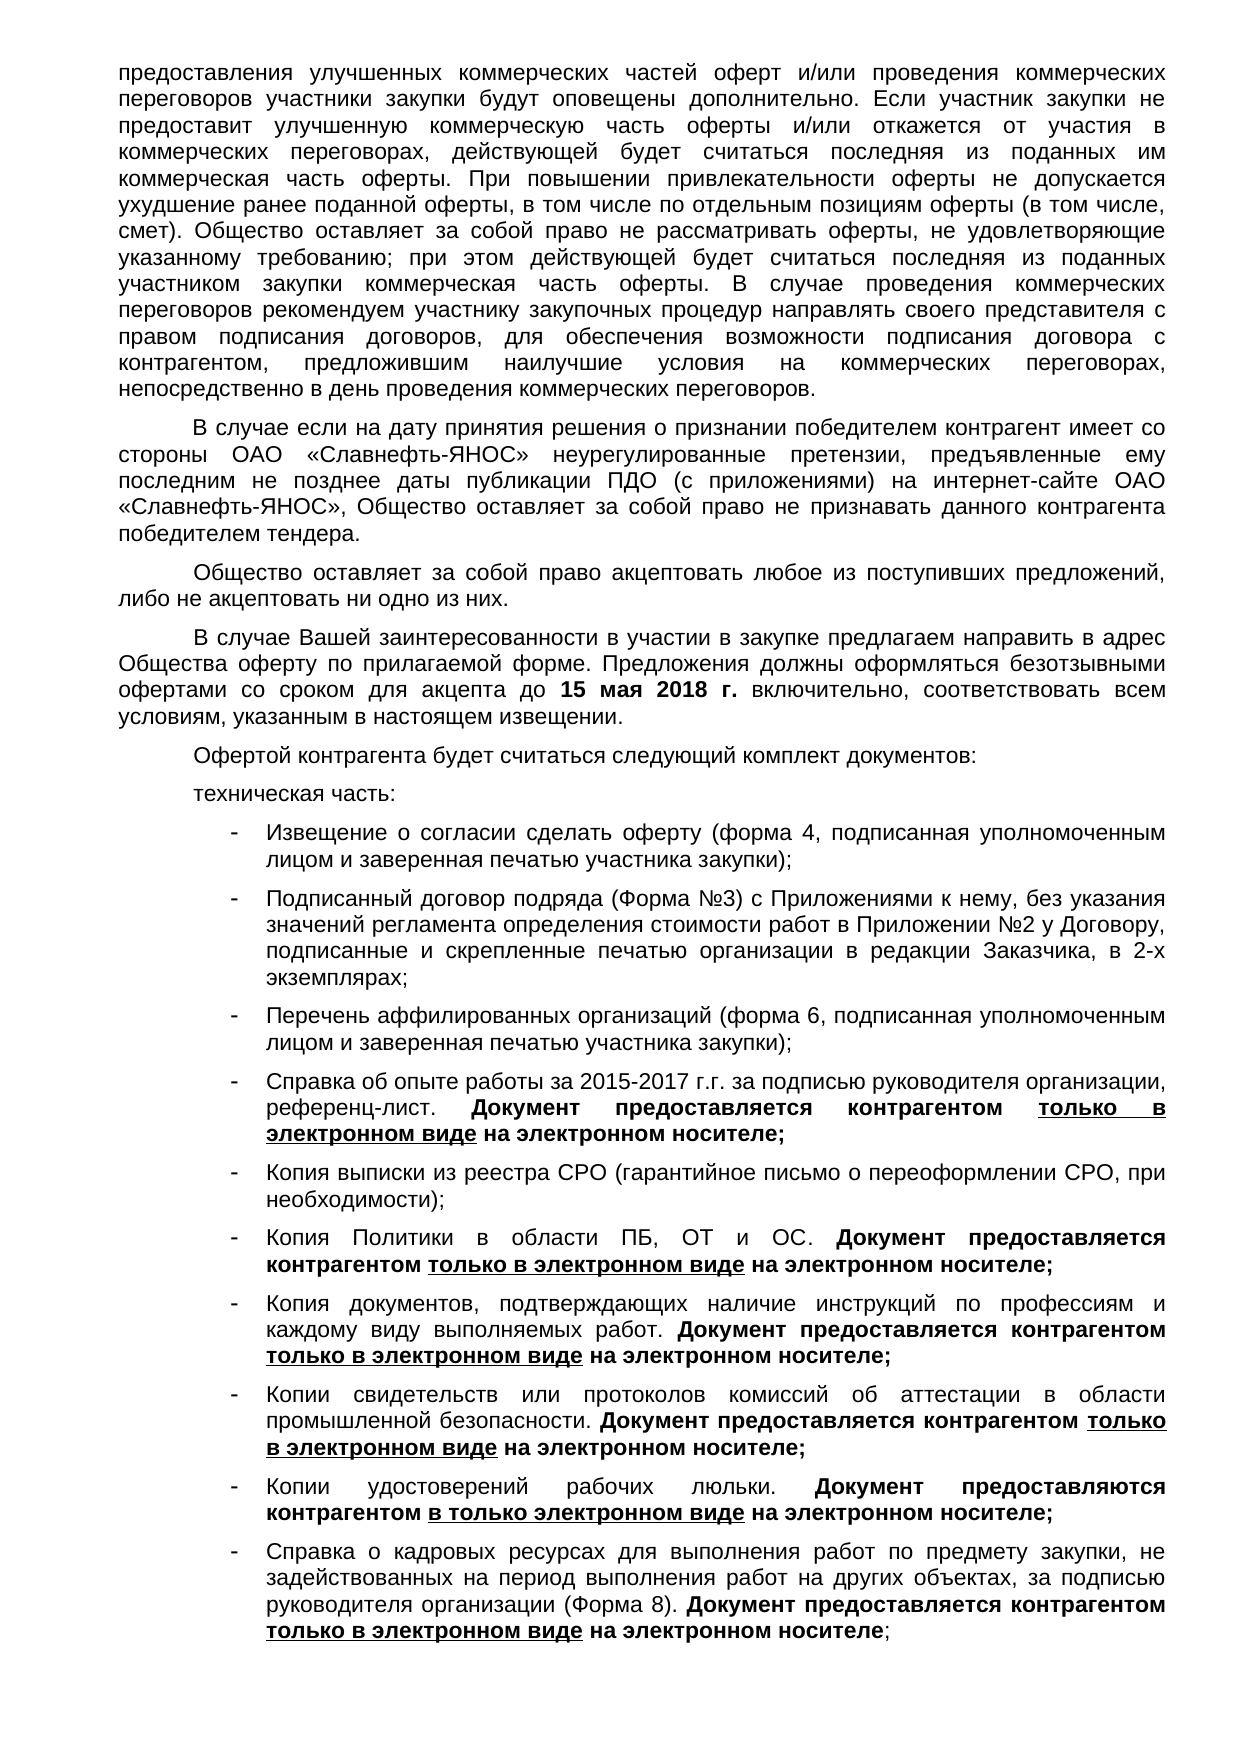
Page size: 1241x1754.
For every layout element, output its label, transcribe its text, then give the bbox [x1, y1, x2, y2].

list Перечень аффилированных организаций (форма 6, подписанная уполномоченным лицом и заверенная печатью участника закупки); [230, 1002, 1166, 1055]
list Копия Политики в области ПБ, ОТ и ОС. Документ предоставляется контрагентом только в электронном виде на электронном носителе; [230, 1224, 1166, 1277]
list Подписанный договор подряда (Форма №3) с Приложениями к нему, без указания значений регламента определения стоимости работ в Приложении №2 у Договору, подписанные и скрепленные печатью организации в редакции Заказчика, в 2-х экземплярах; [230, 884, 1166, 990]
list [118, 59, 1166, 402]
list Копия выписки из реестра СРО (гарантийное письмо о переоформлении СРО, при необходимости); [230, 1159, 1166, 1212]
list Копия документов, подтверждающих наличие инструкций по профессиям и каждому виду выполняемых работ. Документ предоставляется контрагентом только в электронном виде на электронном носителе; [230, 1289, 1166, 1369]
list Копии свидетельств или протоколов комиссий об аттестации в области промышленной безопасности. Документ предоставляется контрагентом только в электронном виде на электронном носителе; [230, 1381, 1166, 1460]
list Извещение о согласии сделать оферту (форма 4, подписанная уполномоченным лицом и заверенная печатью участника закупки); [230, 819, 1166, 872]
list Копии удостоверений рабочих люльки. Документ предоставляются контрагентом в только электронном виде на электронном носителе; [230, 1473, 1166, 1525]
list Справка о кадровых ресурсах для выполнения работ по предмету закупки, не задействованных на период выполнения работ на других объектах, за подписью руководителя организации (Форма 8). Документ предоставляется контрагентом только в электронном виде на электронном носителе; [230, 1538, 1166, 1643]
text В случае Вашей заинтересованности в участии в закупке предлагаем направить в адрес Общества оферту по прилагаемой форме. Предложения должны оформляться безотзывными офертами со сроком для акцепта до 15 мая 2018 г. включительно, соответствовать всем условиям, указанным в настоящем извещении. [118, 624, 1166, 729]
text техническая часть: [118, 780, 1166, 807]
text Офертой контрагента будет считаться следующий комплект документов: [118, 742, 1166, 768]
list Справка об опыте работы за 2015-2017 г.г. за подписью руководителя организации, референц-лист. Документ предоставляется контрагентом только в электронном виде на электронном носителе; [230, 1068, 1166, 1147]
text Общество оставляет за собой право акцептовать любое из поступивших предложений, либо не акцептовать ни одно из них. [118, 558, 1166, 611]
list В случае если на дату принятия решения о признании победителем контрагент имеет со стороны ОАО «Славнефть-ЯНОС» неурегулированные претензии, предъявленные ему последним не позднее даты публикации ПДО (с приложениями) на интернет-сайте ОАО «Славнефть-ЯНОС», Общество оставляет за собой право не признавать данного контрагента победителем тендера. [118, 414, 1166, 546]
